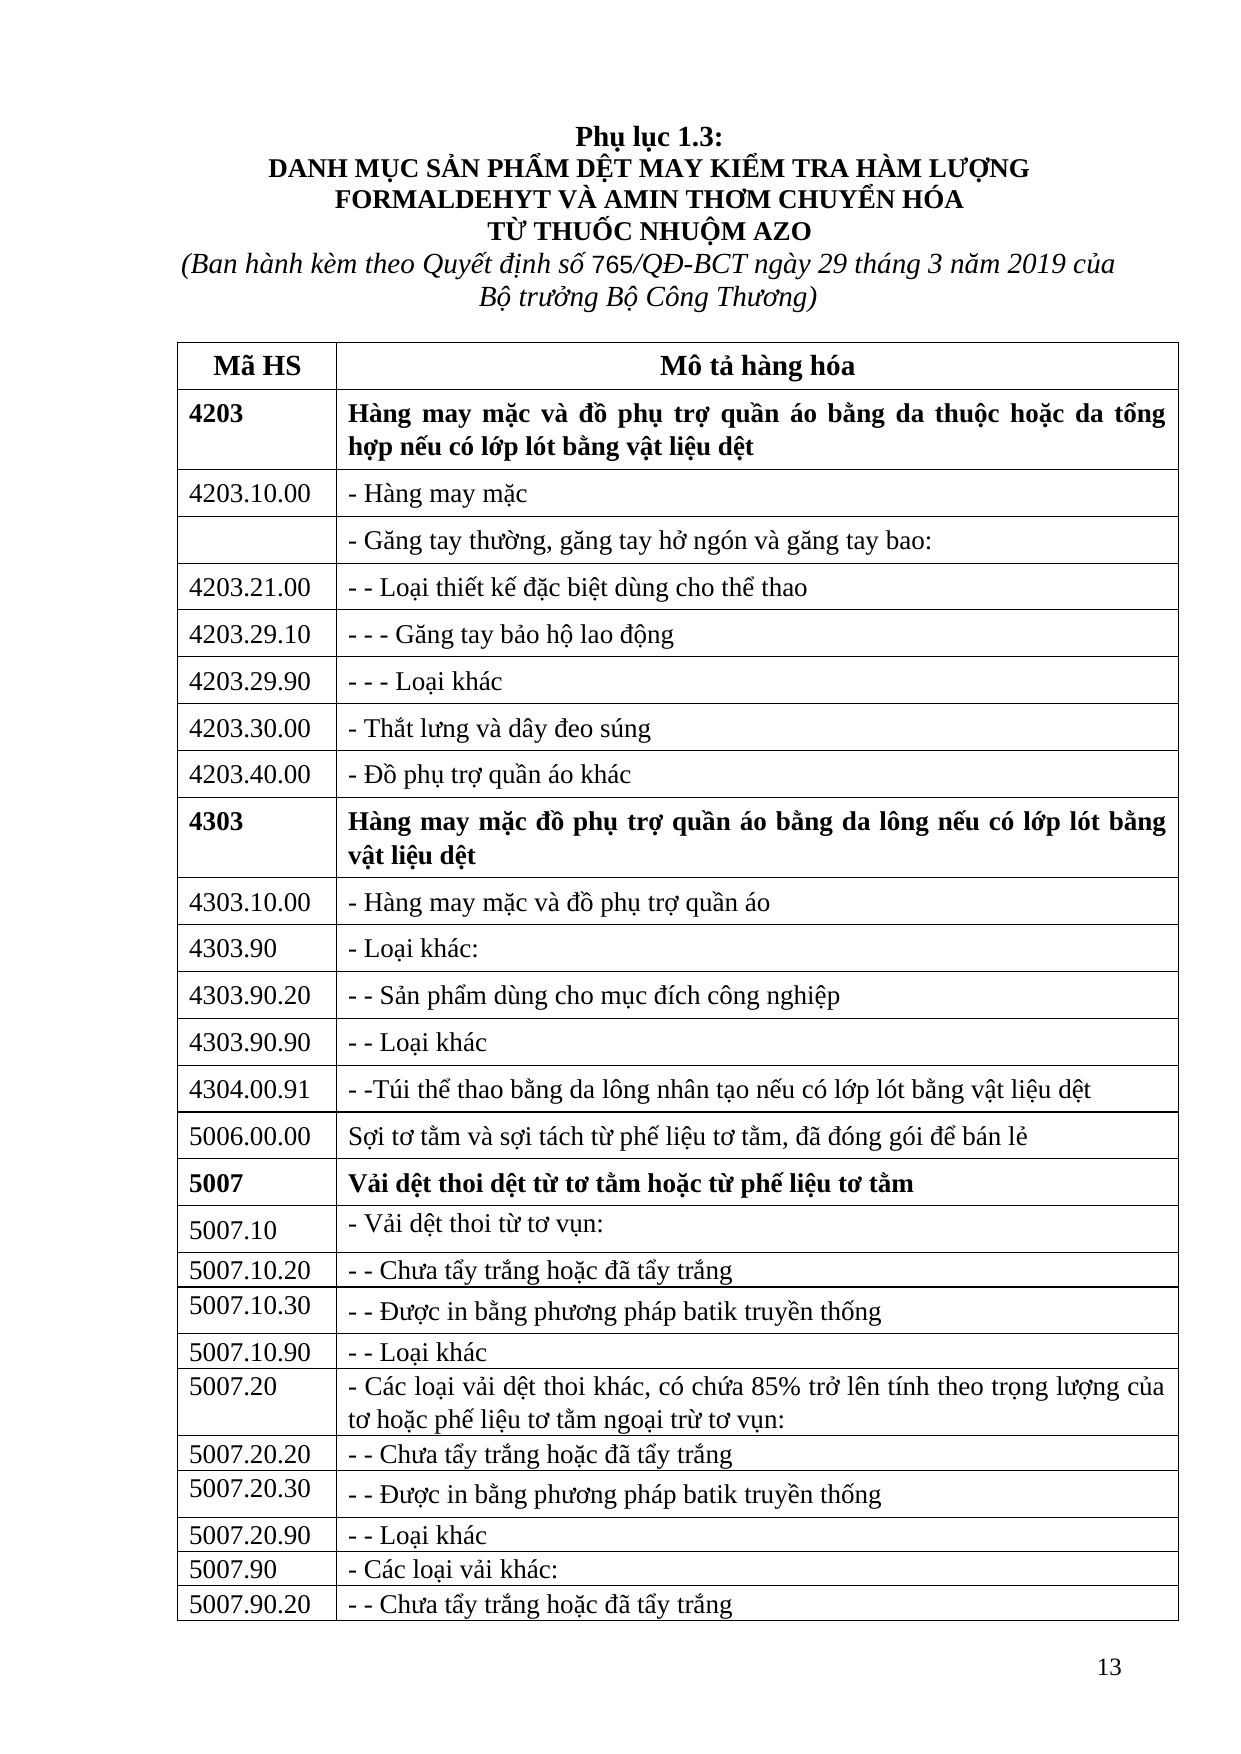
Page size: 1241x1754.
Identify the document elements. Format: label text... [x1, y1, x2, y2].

table_cell - - Chưa tẩy trắng hoặc đã tẩy trắng [337, 1436, 1178, 1470]
table_cell - Thắt lưng và dây đeo súng [337, 704, 1178, 750]
table_cell 5007.90.20 [178, 1586, 336, 1620]
table_cell 4304.00.91 [178, 1066, 336, 1111]
text DANH MỤC SẢN PHẨM DỆT MAY KIỂM TRA HÀM LƯỢNG FORMALDEHYT VÀ AMIN THƠM CHUYỂN HÓA [177, 152, 1121, 214]
table_cell 4203 [178, 390, 336, 469]
table_cell 5007.20.20 [178, 1436, 336, 1470]
table_cell 4203.29.90 [178, 657, 336, 703]
table_cell - Hàng may mặc [337, 470, 1178, 516]
table_cell 4203.10.00 [178, 470, 336, 516]
table_cell - - Loại khác [337, 1019, 1178, 1064]
table_cell 4303 [178, 798, 336, 877]
table_cell - - - Găng tay bảo hộ lao động [337, 610, 1178, 656]
table_cell - -Túi thể thao bằng da lông nhân tạo nếu có lớp lót bằng vật liệu dệt [337, 1066, 1178, 1111]
text TỪ THUỐC NHUỘM AZO [177, 214, 1121, 246]
text (Ban hành kèm theo Quyết định số 765/QĐ-BCT ngày 29 tháng 3 năm 2019 của Bộ trưởng Bộ Công Thương) [177, 246, 1121, 313]
table_cell - Các loại vải dệt thoi khác, có chứa 85% trở lên tính theo trọng lượng của tơ hoặc phế liệu tơ tằm ngoại trừ tơ vụn: [337, 1369, 1178, 1435]
table_cell - - Chưa tẩy trắng hoặc đã tẩy trắng [337, 1253, 1178, 1286]
table_cell 5007.10.30 [178, 1288, 336, 1333]
table_cell 5007.10 [178, 1206, 336, 1252]
table_cell 4203.30.00 [178, 704, 336, 750]
table_cell - Vải dệt thoi từ tơ vụn: [337, 1206, 1178, 1252]
table_cell - Loại khác: [337, 925, 1178, 971]
table_cell - - Loại thiết kế đặc biệt dùng cho thể thao [337, 564, 1178, 609]
table_cell - - Loại khác [337, 1334, 1178, 1368]
table_cell 5007.10.90 [178, 1334, 336, 1368]
table_cell - Găng tay thường, găng tay hở ngón và găng tay bao: [337, 517, 1178, 562]
table_cell 5007.20.90 [178, 1518, 336, 1551]
table_cell 5007 [178, 1159, 336, 1205]
table_cell 5007.90 [178, 1552, 336, 1585]
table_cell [337, 1471, 1178, 1517]
table_cell 4203.40.00 [178, 751, 336, 797]
table_cell 5007.10.20 [178, 1253, 336, 1286]
table_cell 5007.20.30 [178, 1471, 336, 1517]
table_cell - - Được in bằng phương pháp batik truyền thống [337, 1288, 1178, 1333]
text Phụ lục 1.3: [177, 119, 1121, 152]
table_cell Sợi tơ tằm và sợi tách từ phế liệu tơ tằm, đã đóng gói để bán lẻ [337, 1113, 1178, 1158]
table_cell 4303.90.20 [178, 972, 336, 1018]
table_cell 5007.20 [178, 1369, 336, 1435]
table_cell - - - Loại khác [337, 657, 1178, 703]
table_cell Hàng may mặc đồ phụ trợ quần áo bằng da lông nếu có lớp lót bằng vật liệu dệt [337, 798, 1178, 877]
table_cell - Các loại vải khác: [337, 1552, 1178, 1585]
table_cell 4203.29.10 [178, 610, 336, 656]
table_cell - - Loại khác [337, 1518, 1178, 1551]
table_cell 4303.90 [178, 925, 336, 971]
table_cell Vải dệt thoi dệt từ tơ tằm hoặc từ phế liệu tơ tằm [337, 1159, 1178, 1205]
table_cell - - Chưa tẩy trắng hoặc đã tẩy trắng [337, 1586, 1178, 1620]
table_cell 4303.10.00 [178, 878, 336, 924]
table_cell - - Sản phẩm dùng cho mục đích công nghiệp [337, 972, 1178, 1018]
table_cell [178, 517, 336, 562]
table_header Mã HS [178, 343, 336, 388]
table_cell 5006.00.00 [178, 1113, 336, 1158]
table_header Mô tả hàng hóa [337, 343, 1178, 388]
table_cell - Đồ phụ trợ quần áo khác [337, 751, 1178, 797]
table_cell 4203.21.00 [178, 564, 336, 609]
table_cell Hàng may mặc và đồ phụ trợ quần áo bằng da thuộc hoặc da tổng hợp nếu có lớp lót bằng vật liệu dệt [337, 390, 1178, 469]
table_cell 4303.90.90 [178, 1019, 336, 1064]
table_cell - Hàng may mặc và đồ phụ trợ quần áo [337, 878, 1178, 924]
